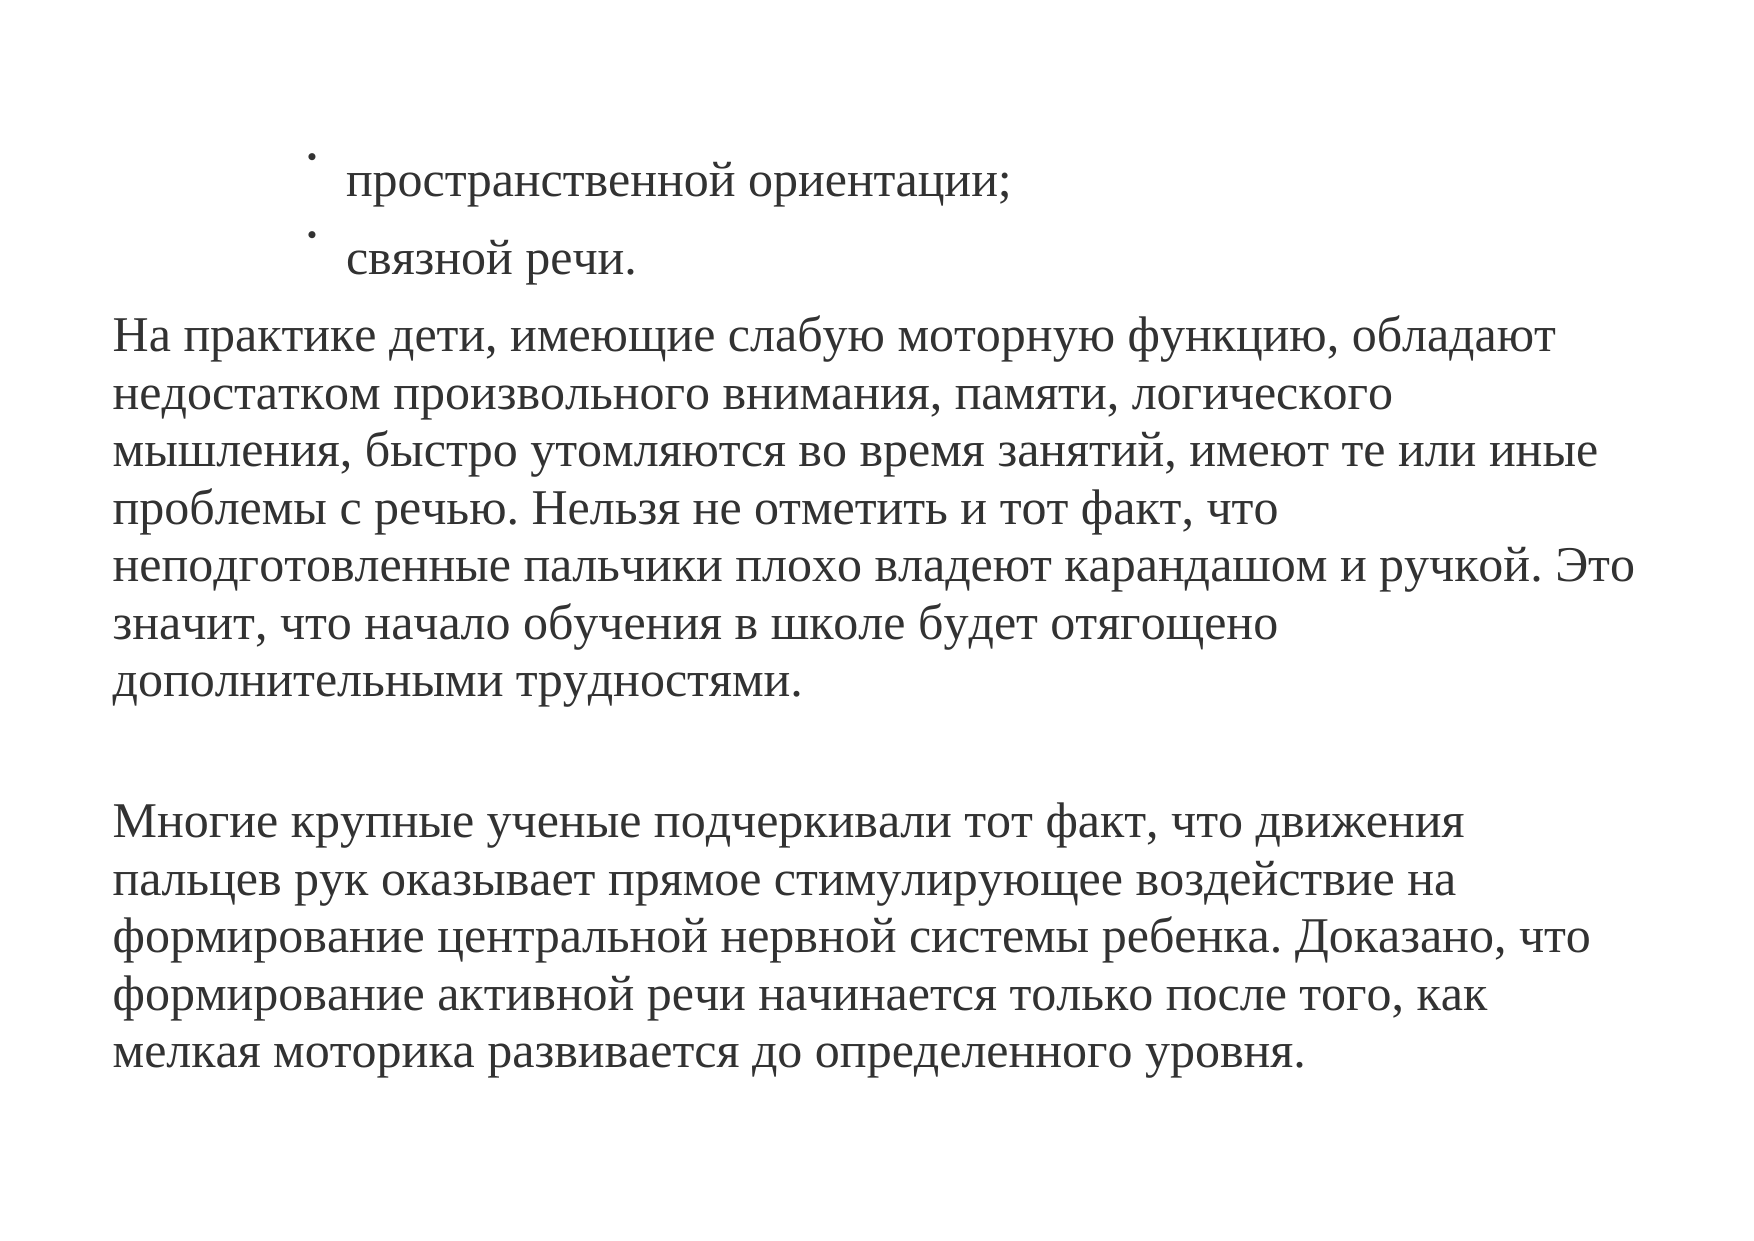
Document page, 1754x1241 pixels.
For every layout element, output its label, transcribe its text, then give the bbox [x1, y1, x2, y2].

text Многие крупные ученые подчеркивали тот факт, что движения пальцев рук оказывает прямое стимулирующее воздействие на формирование центральной нервной системы ребенка. Доказано, что формирование активной речи начинается только после того, как мелкая моторика развивается до определенного уровня. [112, 791, 1641, 1078]
list связной речи. [308, 227, 1641, 285]
text На практике дети, имеющие слабую моторную функцию, обладают недостатком произвольного внимания, памяти, логического мышления, быстро утомляются во время занятий, имеют те или иные проблемы с речью. Нельзя не отметить и тот факт, что неподготовленные пальчики плохо владеют карандашом и ручкой. Это значит, что начало обучения в школе будет отягощено дополнительными трудностями. [112, 305, 1641, 707]
list пространственной ориентации; [308, 150, 1641, 207]
